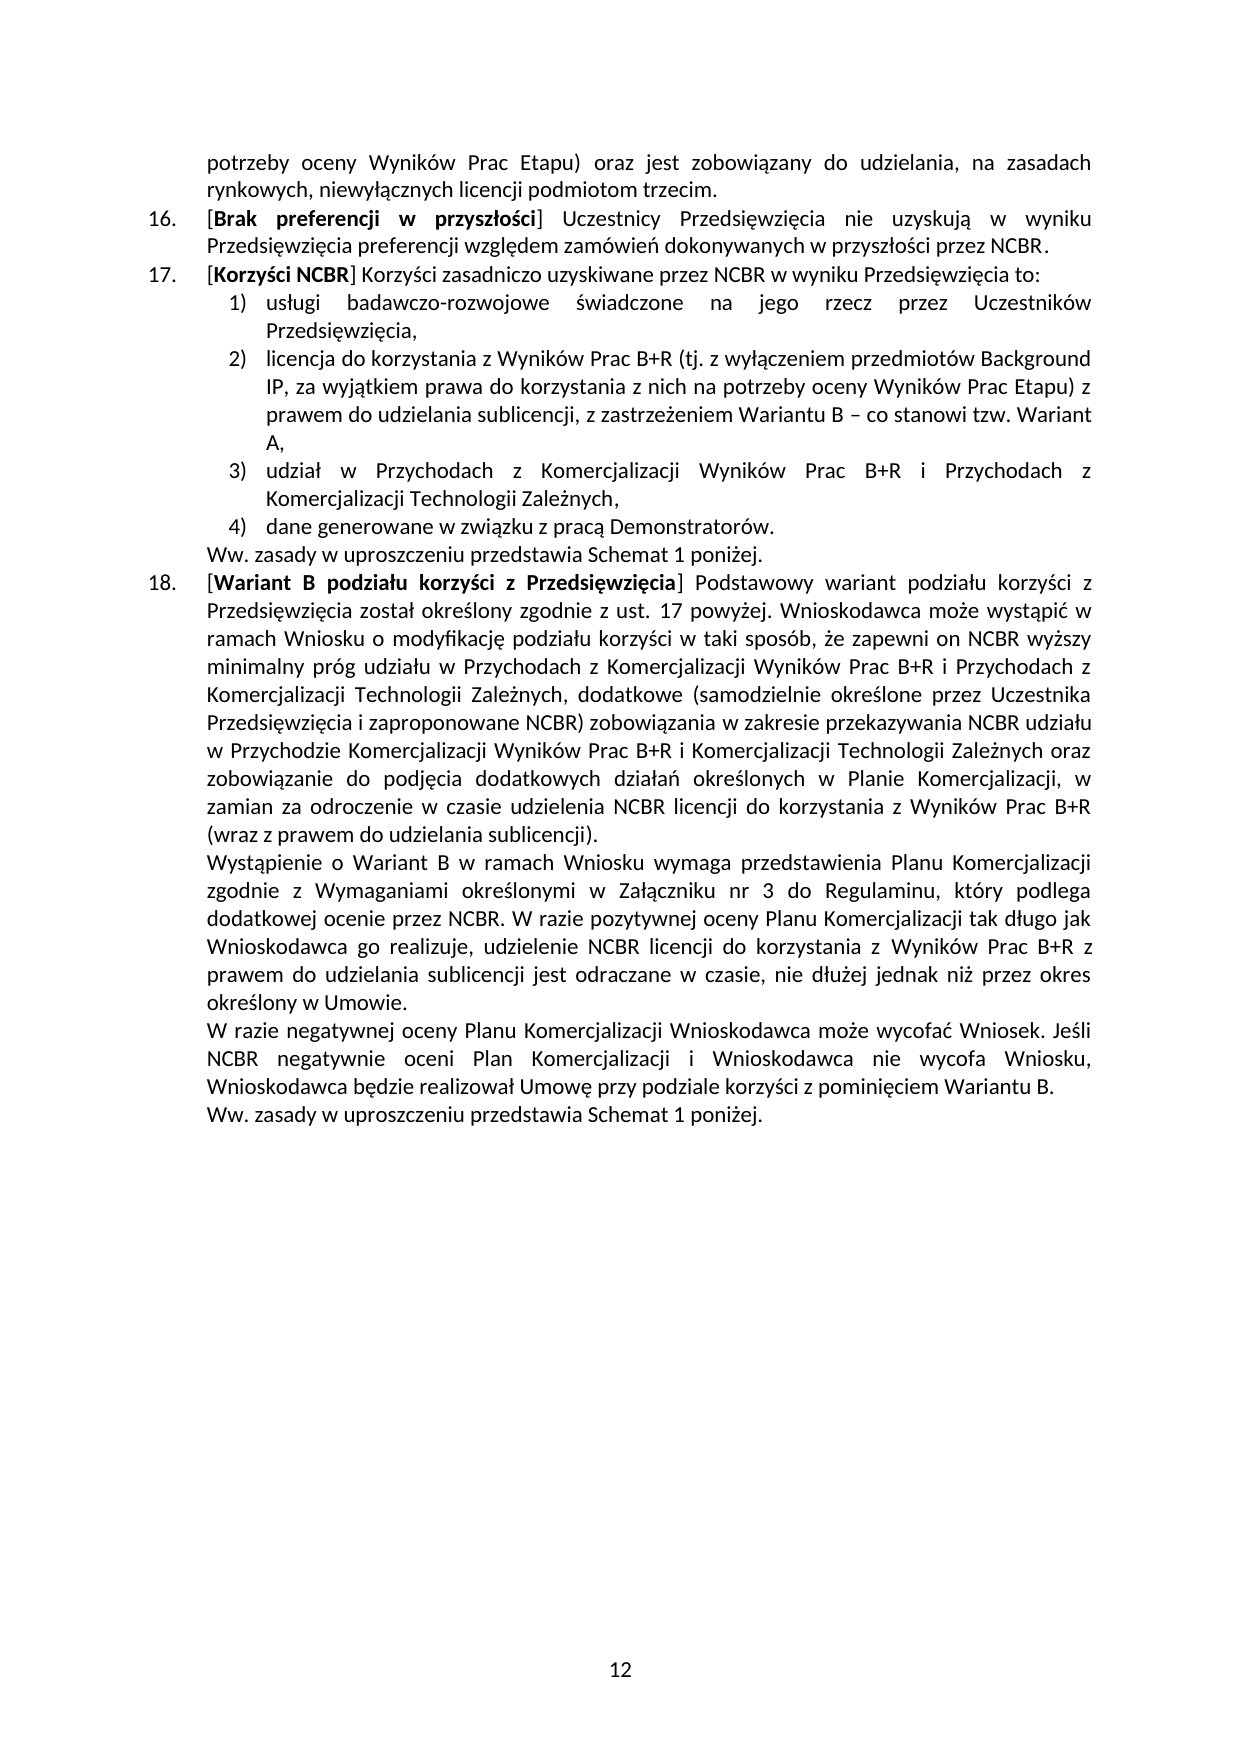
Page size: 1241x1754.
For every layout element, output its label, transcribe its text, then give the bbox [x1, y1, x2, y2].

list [148, 148, 1093, 204]
list Wystąpienie o Wariant B w ramach Wniosku wymaga przedstawienia Planu Komercjalizacji zgodnie z Wymaganiami określonymi w Załączniku nr 3 do Regulaminu, który podlega dodatkowej ocenie przez NCBR. W razie pozytywnej oceny Planu Komercjalizacji tak długo jak Wnioskodawca go realizuje, udzielenie NCBR licencji do korzystania z Wyników Prac B+R z prawem do udzielania sublicencji jest odraczane w czasie, nie dłużej jednak niż przez okres określony w Umowie. [207, 848, 1093, 1016]
text Ww. zasady w uproszczeniu przedstawia Schemat 1 poniżej. [207, 540, 1093, 568]
list W razie negatywnej oceny Planu Komercjalizacji Wnioskodawca może wycofać Wniosek. Jeśli NCBR negatywnie oceni Plan Komercjalizacji i Wnioskodawca nie wycofa Wniosku, Wnioskodawca będzie realizował Umowę przy podziale korzyści z pominięciem Wariantu B. [207, 1016, 1093, 1100]
list [Wariant B podziału korzyści z Przedsięwzięcia] Podstawowy wariant podziału korzyści z Przedsięwzięcia został określony zgodnie z ust. 17 powyżej. Wnioskodawca może wystąpić w ramach Wniosku o modyfikację podziału korzyści w taki sposób, że zapewni on NCBR wyższy minimalny próg udziału w Przychodach z Komercjalizacji Wyników Prac B+R i Przychodach z Komercjalizacji Technologii Zależnych, dodatkowe (samodzielnie określone przez Uczestnika Przedsięwzięcia i zaproponowane NCBR) zobowiązania w zakresie przekazywania NCBR udziału w Przychodzie Komercjalizacji Wyników Prac B+R i Komercjalizacji Technologii Zależnych oraz zobowiązanie do podjęcia dodatkowych działań określonych w Planie Komercjalizacji, w zamian za odroczenie w czasie udzielenia NCBR licencji do korzystania z Wyników Prac B+R (wraz z prawem do udzielania sublicencji). [148, 568, 1093, 848]
list [Korzyści NCBR] Korzyści zasadniczo uzyskiwane przez NCBR w wyniku Przedsięwzięcia to: [148, 260, 1093, 288]
list [Brak preferencji w przyszłości] Uczestnicy Przedsięwzięcia nie uzyskują w wyniku Przedsięwzięcia preferencji względem zamówień dokonywanych w przyszłości przez NCBR. [148, 204, 1093, 260]
list licencja do korzystania z Wyników Prac B+R (tj. z wyłączeniem przedmiotów Background IP, za wyjątkiem prawa do korzystania z nich na potrzeby oceny Wyników Prac Etapu) z prawem do udzielania sublicencji, z zastrzeżeniem Wariantu B – co stanowi tzw. Wariant A, [228, 344, 1093, 456]
list udział w Przychodach z Komercjalizacji Wyników Prac B+R i Przychodach z Komercjalizacji Technologii Zależnych, [228, 456, 1093, 512]
list dane generowane w związku z pracą Demonstratorów. [228, 512, 1093, 540]
text Ww. zasady w uproszczeniu przedstawia Schemat 1 poniżej. [207, 1100, 1093, 1128]
list usługi badawczo-rozwojowe świadczone na jego rzecz przez Uczestników Przedsięwzięcia, [228, 288, 1093, 344]
